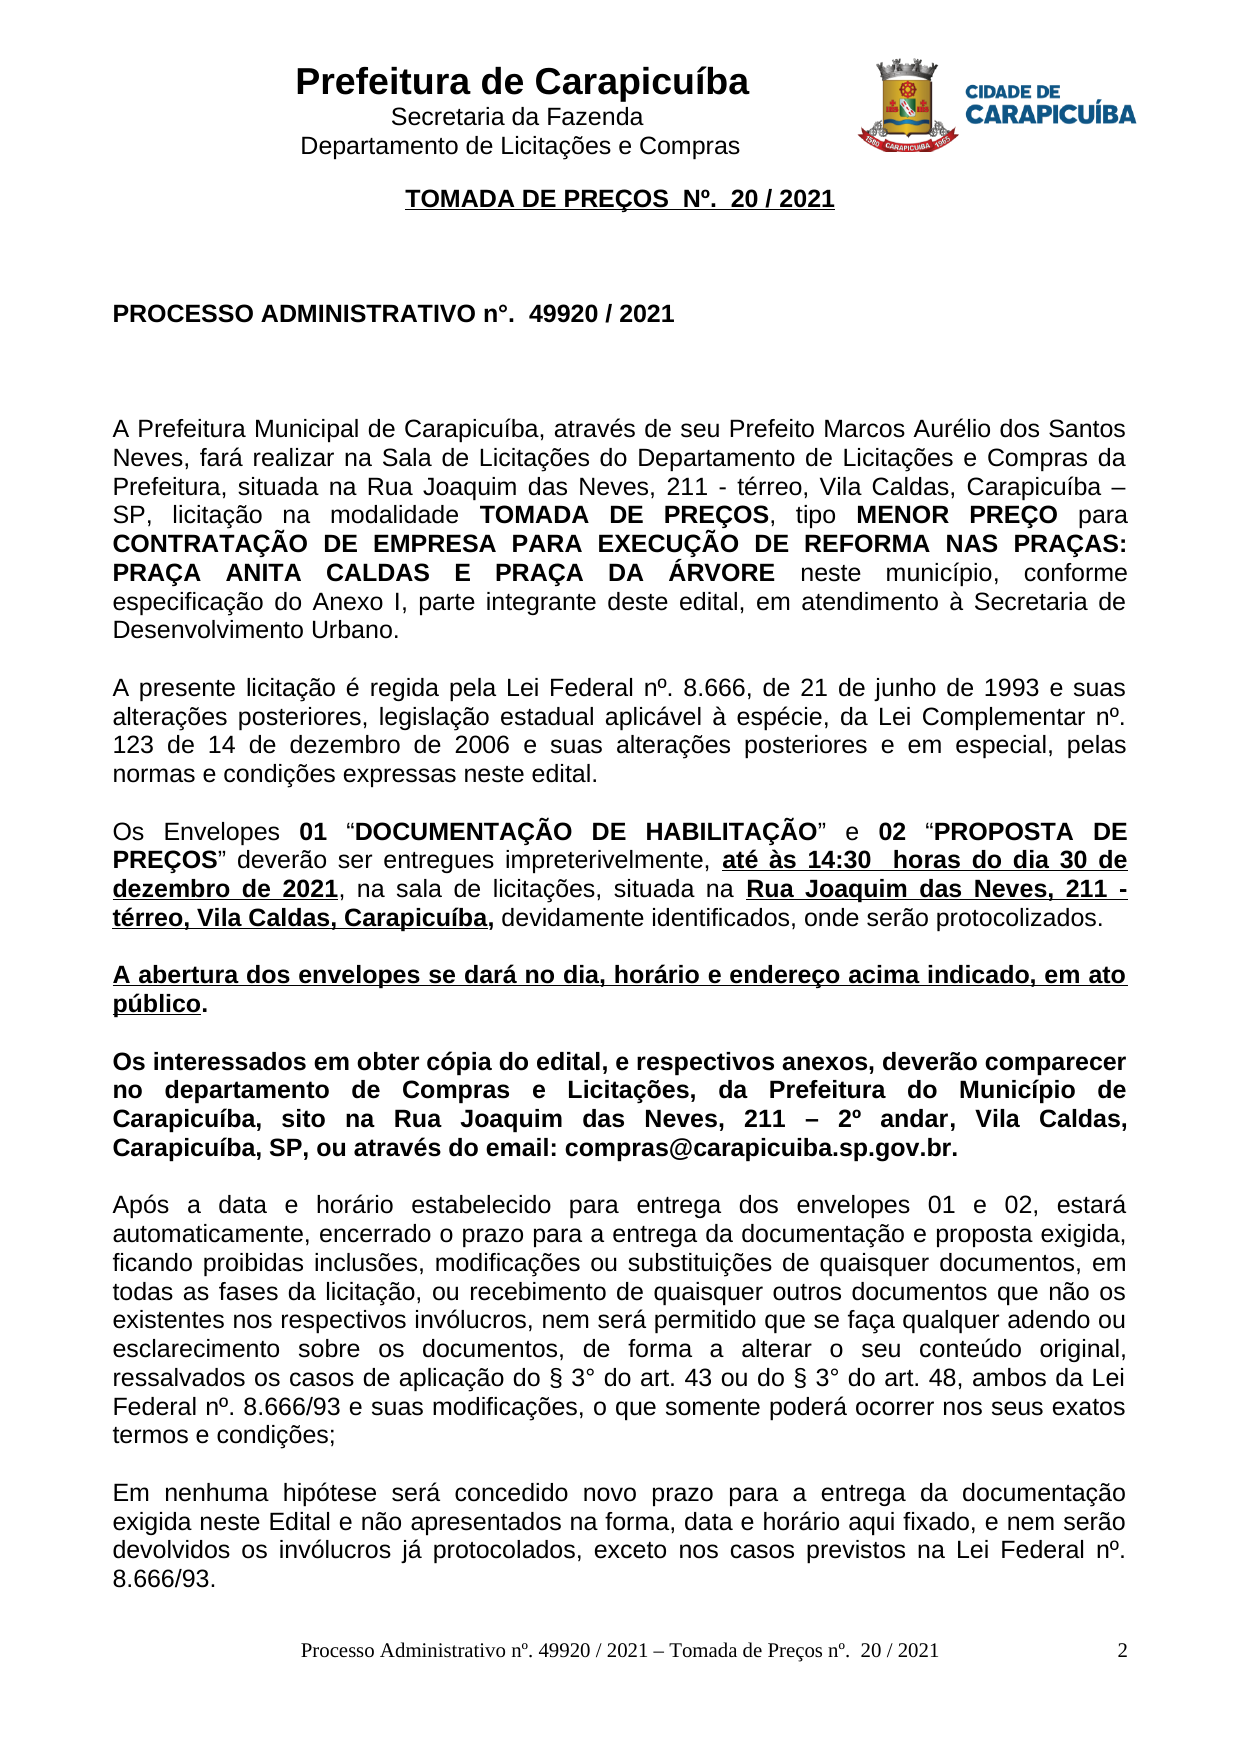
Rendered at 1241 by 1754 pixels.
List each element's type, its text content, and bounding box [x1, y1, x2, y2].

text TOMADA DE PREÇOS Nº. 20 / 2021 [112, 184, 1128, 212]
text Os interessados em obter cópia do edital, e respectivos anexos, deverão comparecer no departamento de Compras e Licitações, da Prefeitura do Município de Carapicuíba, sito na Rua Joaquim das Neves, 211 – 2º andar, Vila Caldas, Carapicuíba, SP, ou através do email: compras@carapicuiba.sp.gov.br. [112, 1046, 1128, 1161]
text A abertura dos envelopes se dará no dia, horário e endereço acima indicado, em ato público. [112, 986, 1128, 1018]
text A Prefeitura Municipal de Carapicuíba, através de seu Prefeito Marcos Aurélio dos Santos Neves, fará realizar na Sala de Licitações do Departamento de Licitações e Compras da Prefeitura, situada na Rua Joaquim das Neves, 211 - térreo, Vila Caldas, Carapicuíba – SP, licitação na modalidade TOMADA DE PREÇOS, tipo MENOR PREÇO para CONTRATAÇÃO DE EMPRESA PARA EXECUÇÃO DE REFORMA NAS PRAÇAS: PRAÇA ANITA CALDAS E PRAÇA DA ÁRVORE neste município, conforme especificação do Anexo I, parte integrante deste edital, em atendimento à Secretaria de Desenvolvimento Urbano. [112, 414, 1128, 644]
picture [857, 57, 1139, 152]
list Em nenhuma hipótese será concedido novo prazo para a entrega da documentação exigida neste Edital e não apresentados na forma, data e horário aqui fixado, e nem serão devolvidos os invólucros já protocolados, exceto nos casos previstos na Lei Federal nº. 8.666/93. [112, 1478, 1128, 1593]
text A abertura dos envelopes se dará no dia, horário e endereço acima indicado, em ato público. [112, 960, 1128, 985]
text Os Envelopes 01 “DOCUMENTAÇÃO DE HABILITAÇÃO” e 02 “PROPOSTA DE PREÇOS” deverão ser entregues impreterivelmente, até às 14:30 horas do dia 30 de dezembro de 2021, na sala de licitações, situada na Rua Joaquim das Neves, 211 - térreo, Vila Caldas, Carapicuíba, devidamente identificados, onde serão protocolizados. [112, 816, 1128, 931]
list Após a data e horário estabelecido para entrega dos envelopes 01 e 02, estará automaticamente, encerrado o prazo para a entrega da documentação e proposta exigida, ficando proibidas inclusões, modificações ou substituições de quaisquer documentos, em todas as fases da licitação, ou recebimento de quaisquer outros documentos que não os existentes nos respectivos invólucros, nem será permitido que se faça qualquer adendo ou esclarecimento sobre os documentos, de forma a alterar o seu conteúdo original, ressalvados os casos de aplicação do § 3° do art. 43 ou do § 3° do art. 48, ambos da Lei Federal nº. 8.666/93 e suas modificações, o que somente poderá ocorrer nos seus exatos termos e condições; [112, 1190, 1128, 1449]
text A presente licitação é regida pela Lei Federal nº. 8.666, de 21 de junho de 1993 e suas alterações posteriores, legislação estadual aplicável à espécie, da Lei Complementar nº. 123 de 14 de dezembro de 2006 e suas alterações posteriores e em especial, pelas normas e condições expressas neste edital. [112, 673, 1128, 788]
text PROCESSO ADMINISTRATIVO n°. 49920 / 2021 [112, 299, 1128, 327]
